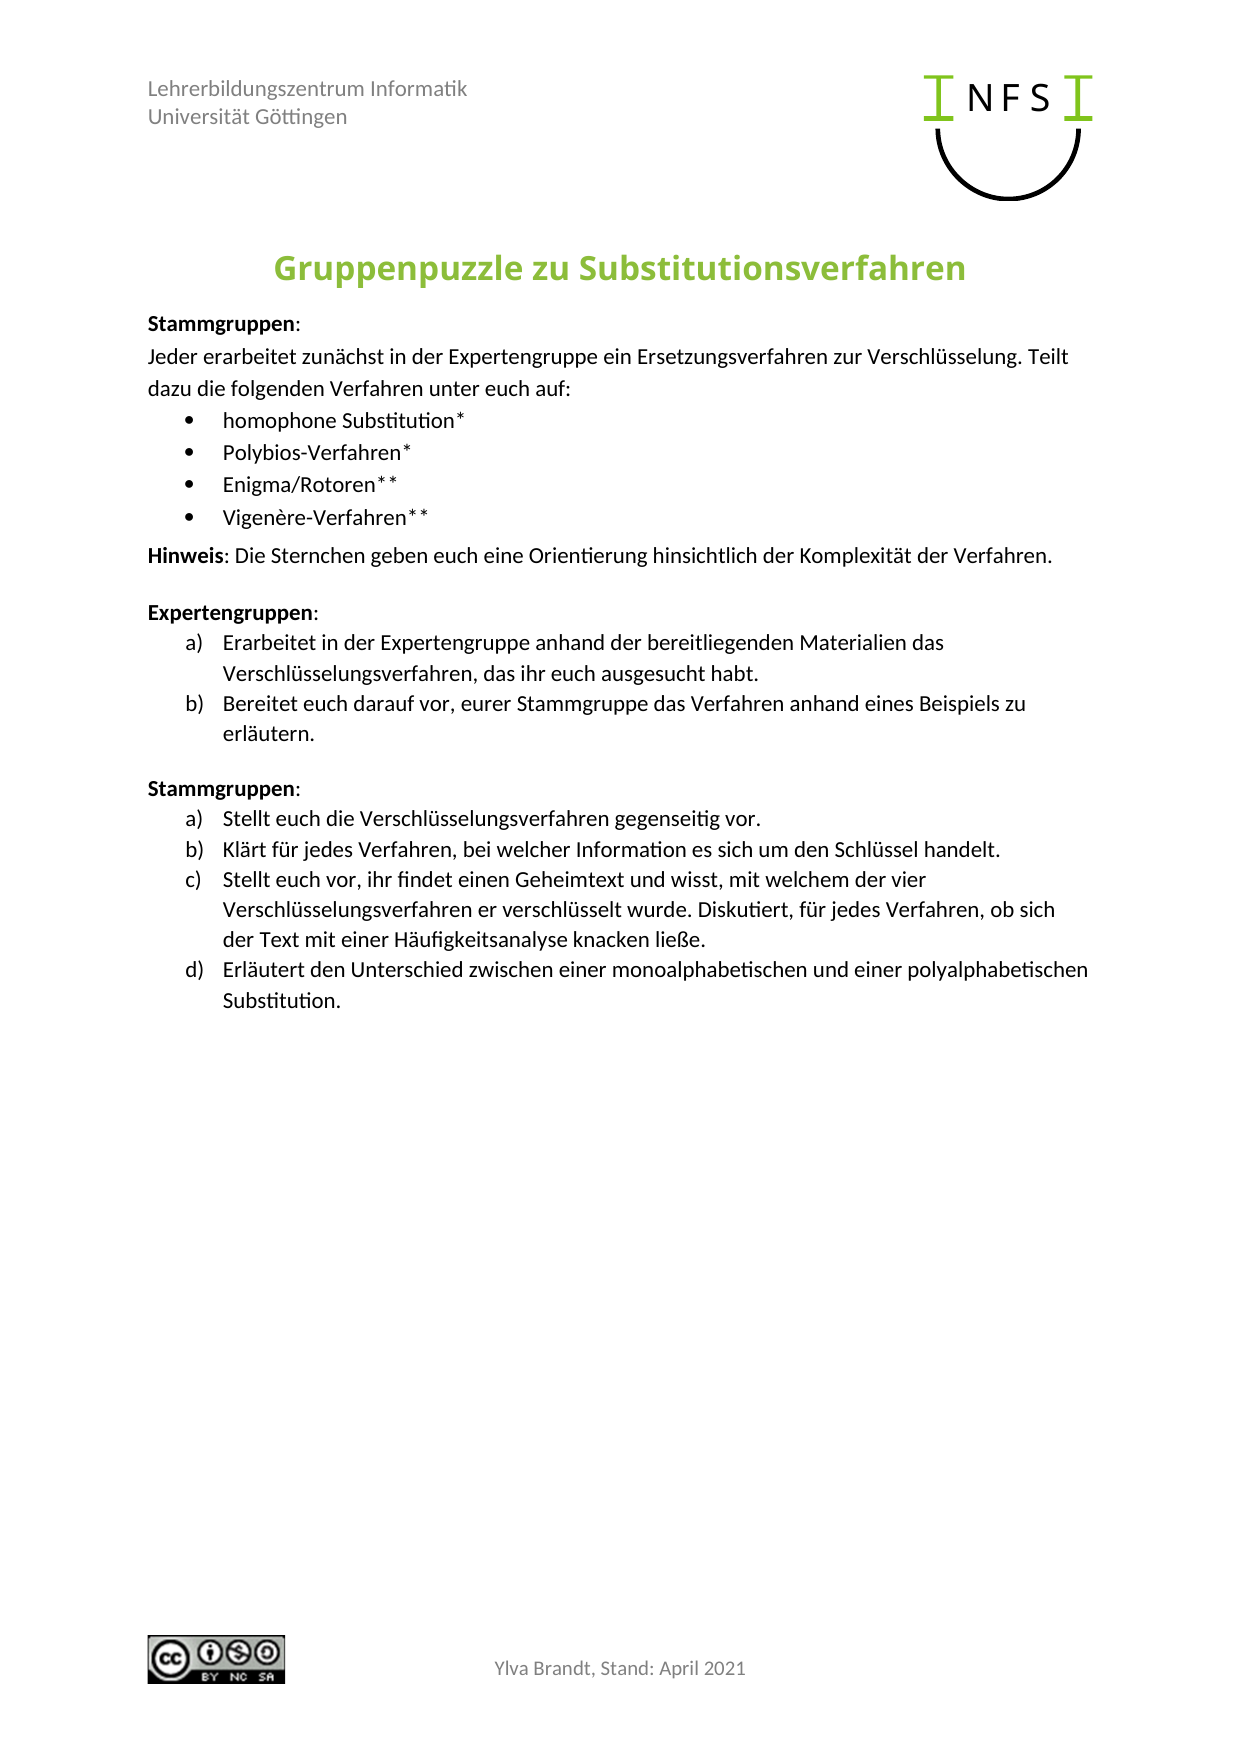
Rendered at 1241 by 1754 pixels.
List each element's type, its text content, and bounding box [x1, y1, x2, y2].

text Hinweis: Die Sternchen geben euch eine Orientierung hinsichtlich der Komplexität der Verfahren. [148, 541, 1093, 569]
list Stellt euch die Verschlüsselungsverfahren gegenseitig vor. [185, 804, 1093, 833]
list Stellt euch vor, ihr findet einen Geheimtext und wisst, mit welchem der vier Verschlüsselungsverfahren er verschlüsselt wurde. Diskutiert, für jedes Verfahren, ob sich der Text mit einer Häufigkeitsanalyse knacken ließe. [185, 865, 1093, 953]
subtitle Gruppenpuzzle zu Substitutionsverfahren [148, 245, 1093, 290]
list Vigenère-Verfahren** [185, 503, 1093, 531]
text Stammgruppen: [148, 774, 1093, 802]
list homophone Substitution* [185, 406, 1093, 434]
text Expertengruppen: [148, 598, 1093, 626]
list Polybios-Verfahren* [185, 438, 1093, 466]
text Jeder erarbeitet zunächst in der Expertengruppe ein Ersetzungsverfahren zur Verschlüsselung. Teilt dazu die folgenden Verfahren unter euch auf: [148, 342, 1093, 402]
text Stammgruppen: [148, 309, 1093, 338]
list Klärt für jedes Verfahren, bei welcher Information es sich um den Schlüssel handelt. [185, 835, 1093, 863]
list Bereitet euch darauf vor, eurer Stammgruppe das Verfahren anhand eines Beispiels zu erläutern. [185, 689, 1093, 747]
picture [147, 1635, 286, 1684]
list Erarbeitet in der Expertengruppe anhand der bereitliegenden Materialien das Verschlüsselungsverfahren, das ihr euch ausgesucht habt. [185, 628, 1093, 687]
list Erläutert den Unterschied zwischen einer monoalphabetischen und einer polyalphabetischen Substitution. [185, 956, 1093, 1014]
list Enigma/Rotoren** [185, 471, 1093, 498]
